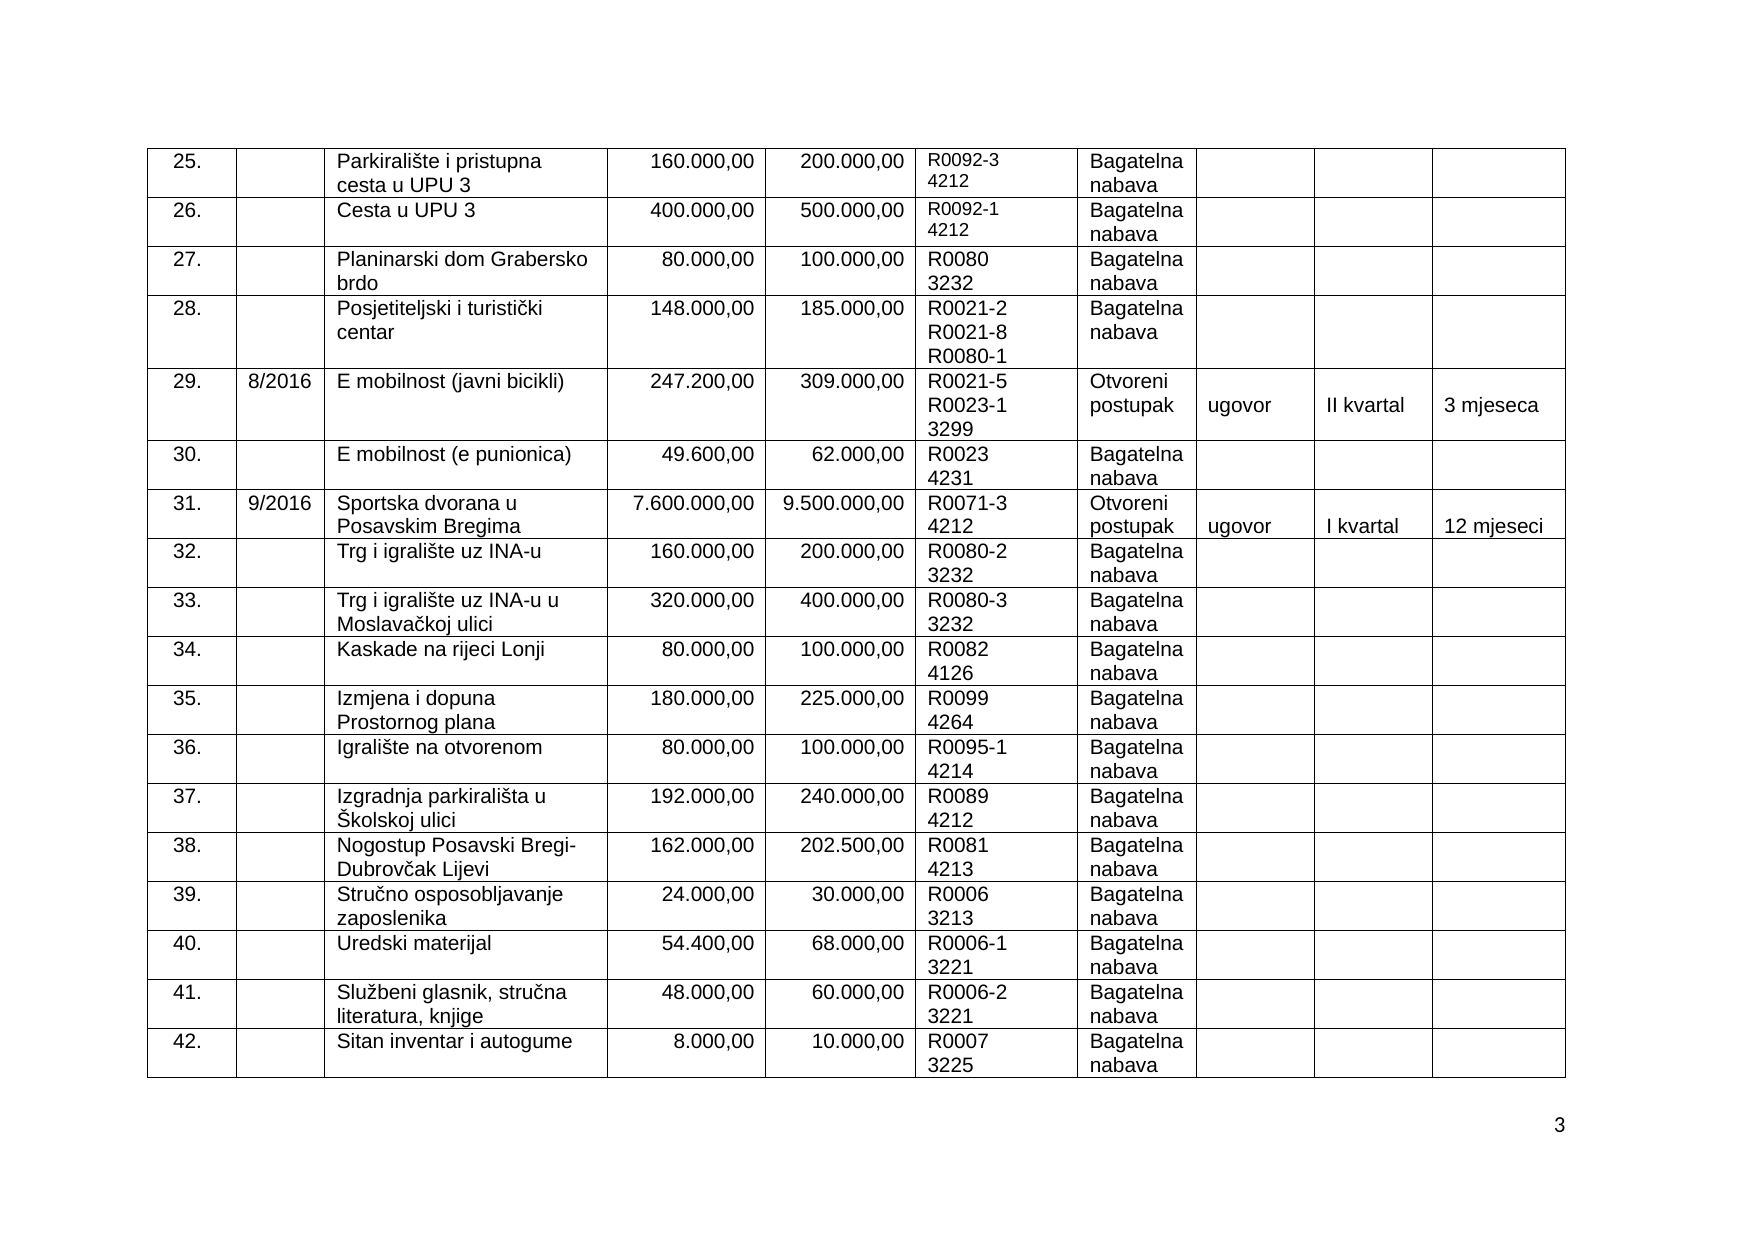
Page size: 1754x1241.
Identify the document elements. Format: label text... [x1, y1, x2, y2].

table_cell Otvoreni postupak [1078, 490, 1196, 538]
table_cell Bagatelna nabava [1078, 784, 1196, 832]
table_cell [237, 882, 324, 930]
table_cell [1197, 588, 1314, 636]
table_cell R0089 4212 [916, 784, 1077, 832]
table_cell 37. [148, 784, 236, 832]
table_cell [1433, 198, 1565, 246]
table_cell [237, 149, 324, 197]
table_cell [1433, 735, 1565, 783]
table_cell 12 mjeseci [1433, 490, 1565, 538]
table_cell 247.200,00 [608, 369, 765, 440]
table_cell 240.000,00 [766, 784, 915, 832]
table_cell Bagatelna nabava [1078, 686, 1196, 734]
table_cell E mobilnost (javni bicikli) [325, 369, 607, 440]
table_cell R0021-5 R0023-1 3299 [916, 369, 1077, 440]
table_cell 31. [148, 490, 236, 538]
table_cell R0095-1 4214 [916, 735, 1077, 783]
table_cell [1433, 588, 1565, 636]
table_cell [1197, 539, 1314, 587]
table_cell 38. [148, 833, 236, 881]
table_cell [1197, 686, 1314, 734]
table_cell R0099 4264 [916, 686, 1077, 734]
table_cell 225.000,00 [766, 686, 915, 734]
table_cell 100.000,00 [766, 637, 915, 685]
table_cell Posjetiteljski i turistički centar [325, 296, 607, 367]
table_cell [1433, 980, 1565, 1028]
table_cell Bagatelna nabava [1078, 931, 1196, 979]
table_cell [1197, 198, 1314, 246]
table_cell 192.000,00 [608, 784, 765, 832]
table_cell 60.000,00 [766, 980, 915, 1028]
table_cell R0081 4213 [916, 833, 1077, 881]
table_cell 33. [148, 588, 236, 636]
table_cell [1315, 637, 1432, 685]
table_cell [1315, 441, 1432, 489]
table_cell [1197, 980, 1314, 1028]
table_cell 10.000,00 [766, 1029, 915, 1077]
table_cell 400.000,00 [608, 198, 765, 246]
table_cell [1433, 247, 1565, 294]
table_cell [1315, 931, 1432, 979]
table_cell 30.000,00 [766, 882, 915, 930]
table_cell 80.000,00 [608, 735, 765, 783]
table_cell [1197, 296, 1314, 367]
table_cell R0021-2 R0021-8 R0080-1 [916, 296, 1077, 367]
table_cell R0080-2 3232 [916, 539, 1077, 587]
table_cell 41. [148, 980, 236, 1028]
table_cell [237, 588, 324, 636]
table_cell 68.000,00 [766, 931, 915, 979]
table_cell 400.000,00 [766, 588, 915, 636]
table_cell [237, 980, 324, 1028]
table_cell [237, 441, 324, 489]
table_cell 27. [148, 247, 236, 294]
table_cell 80.000,00 [608, 637, 765, 685]
table_cell [1197, 441, 1314, 489]
table_cell 48.000,00 [608, 980, 765, 1028]
table_cell Trg i igralište uz INA-u [325, 539, 607, 587]
table_cell [1433, 931, 1565, 979]
table_cell [1315, 686, 1432, 734]
table_cell 49.600,00 [608, 441, 765, 489]
table_cell 8/2016 [237, 369, 324, 440]
table_cell Bagatelna nabava [1078, 637, 1196, 685]
table_cell 40. [148, 931, 236, 979]
table_cell Stručno osposobljavanje zaposlenika [325, 882, 607, 930]
table_cell 320.000,00 [608, 588, 765, 636]
table_cell [1433, 149, 1565, 197]
table_cell [1315, 296, 1432, 367]
table_cell [1197, 637, 1314, 685]
table_cell Bagatelna nabava [1078, 588, 1196, 636]
table_cell [1433, 539, 1565, 587]
table_cell 309.000,00 [766, 369, 915, 440]
table_cell Sportska dvorana u Posavskim Bregima [325, 490, 607, 538]
table_cell Bagatelna nabava [1078, 247, 1196, 294]
table_cell Bagatelna nabava [1078, 833, 1196, 881]
table_cell [237, 198, 324, 246]
table_cell [1315, 833, 1432, 881]
table_cell 3 mjeseca [1433, 369, 1565, 440]
table_cell R0023 4231 [916, 441, 1077, 489]
table_cell [1315, 882, 1432, 930]
table_cell [1197, 833, 1314, 881]
table_cell Bagatelna nabava [1078, 198, 1196, 246]
table_cell R0080-3 3232 [916, 588, 1077, 636]
table_cell [1315, 588, 1432, 636]
table_cell [237, 686, 324, 734]
table_cell [1315, 784, 1432, 832]
table_cell Bagatelna nabava [1078, 882, 1196, 930]
table_cell R0080 3232 [916, 247, 1077, 294]
table_cell Otvoreni postupak [1078, 369, 1196, 440]
table_cell 26. [148, 198, 236, 246]
table_cell [1315, 539, 1432, 587]
table_cell 54.400,00 [608, 931, 765, 979]
table_cell Izmjena i dopuna Prostornog plana [325, 686, 607, 734]
table_cell [1197, 1029, 1314, 1077]
table_cell R0006 3213 [916, 882, 1077, 930]
table_cell Izgradnja parkirališta u Školskoj ulici [325, 784, 607, 832]
table_cell [1315, 198, 1432, 246]
table_cell 39. [148, 882, 236, 930]
table_cell 24.000,00 [608, 882, 765, 930]
table_cell [1197, 149, 1314, 197]
table_cell Planinarski dom Grabersko brdo [325, 247, 607, 294]
table_cell [1433, 637, 1565, 685]
table_cell [1433, 686, 1565, 734]
table_cell 100.000,00 [766, 735, 915, 783]
table_cell Bagatelna nabava [1078, 1029, 1196, 1077]
table_cell [237, 539, 324, 587]
table_cell [1315, 1029, 1432, 1077]
table_cell Trg i igralište uz INA-u u Moslavačkoj ulici [325, 588, 607, 636]
table_cell [1197, 882, 1314, 930]
table_cell [1433, 296, 1565, 367]
table_cell Igralište na otvorenom [325, 735, 607, 783]
table_cell [1433, 441, 1565, 489]
table_cell ugovor [1197, 369, 1314, 440]
table_cell 32. [148, 539, 236, 587]
table_cell Kaskade na rijeci Lonji [325, 637, 607, 685]
table_cell [237, 931, 324, 979]
table_cell Nogostup Posavski Bregi- Dubrovčak Lijevi [325, 833, 607, 881]
table_cell [237, 833, 324, 881]
table_cell 8.000,00 [608, 1029, 765, 1077]
table_cell [237, 637, 324, 685]
table_cell [1315, 149, 1432, 197]
table_cell [1197, 931, 1314, 979]
table_cell I kvartal [1315, 490, 1432, 538]
table_cell 160.000,00 [608, 539, 765, 587]
table_cell 80.000,00 [608, 247, 765, 294]
table_cell Bagatelna nabava [1078, 296, 1196, 367]
table_cell Službeni glasnik, stručna literatura, knjige [325, 980, 607, 1028]
table_cell 100.000,00 [766, 247, 915, 294]
table_cell [1433, 784, 1565, 832]
table_cell 42. [148, 1029, 236, 1077]
table_cell [237, 735, 324, 783]
table_cell Bagatelna nabava [1078, 980, 1196, 1028]
table_cell 35. [148, 686, 236, 734]
table_cell [1433, 833, 1565, 881]
table_cell Parkiralište i pristupna cesta u UPU 3 [325, 149, 607, 197]
table_cell 30. [148, 441, 236, 489]
table_cell 9.500.000,00 [766, 490, 915, 538]
table_cell R0092-1 4212 [916, 198, 1077, 246]
table_cell [1315, 980, 1432, 1028]
table_cell 160.000,00 [608, 149, 765, 197]
table_cell [237, 296, 324, 367]
table_cell 500.000,00 [766, 198, 915, 246]
table_cell [1315, 247, 1432, 294]
table_cell 28. [148, 296, 236, 367]
table_cell [1197, 735, 1314, 783]
table_cell Bagatelna nabava [1078, 149, 1196, 197]
table_cell [237, 784, 324, 832]
table_cell E mobilnost (e punionica) [325, 441, 607, 489]
table_cell 9/2016 [237, 490, 324, 538]
table_cell [237, 1029, 324, 1077]
table_cell R0092-3 4212 [916, 149, 1077, 197]
table_cell [1197, 784, 1314, 832]
table_cell [1197, 247, 1314, 294]
table_cell 34. [148, 637, 236, 685]
table_cell ugovor [1197, 490, 1314, 538]
table_cell R0006-2 3221 [916, 980, 1077, 1028]
table_cell Sitan inventar i autogume [325, 1029, 607, 1077]
table_cell [1315, 735, 1432, 783]
table_cell Bagatelna nabava [1078, 735, 1196, 783]
table_cell Bagatelna nabava [1078, 441, 1196, 489]
table_cell 162.000,00 [608, 833, 765, 881]
table_cell R0071-3 4212 [916, 490, 1077, 538]
table_cell 200.000,00 [766, 149, 915, 197]
table_cell R0007 3225 [916, 1029, 1077, 1077]
table_cell Bagatelna nabava [1078, 539, 1196, 587]
table_cell [1433, 882, 1565, 930]
table_cell Cesta u UPU 3 [325, 198, 607, 246]
table_cell II kvartal [1315, 369, 1432, 440]
table_cell [1433, 1029, 1565, 1077]
table_cell 148.000,00 [608, 296, 765, 367]
table_cell R0006-1 3221 [916, 931, 1077, 979]
table_cell 25. [148, 149, 236, 197]
table_cell 29. [148, 369, 236, 440]
table_cell 180.000,00 [608, 686, 765, 734]
table_cell R0082 4126 [916, 637, 1077, 685]
table_cell 200.000,00 [766, 539, 915, 587]
table_cell 62.000,00 [766, 441, 915, 489]
table_cell Uredski materijal [325, 931, 607, 979]
table_cell 7.600.000,00 [608, 490, 765, 538]
table_cell [237, 247, 324, 294]
table_cell 202.500,00 [766, 833, 915, 881]
table_cell 185.000,00 [766, 296, 915, 367]
table_cell 36. [148, 735, 236, 783]
